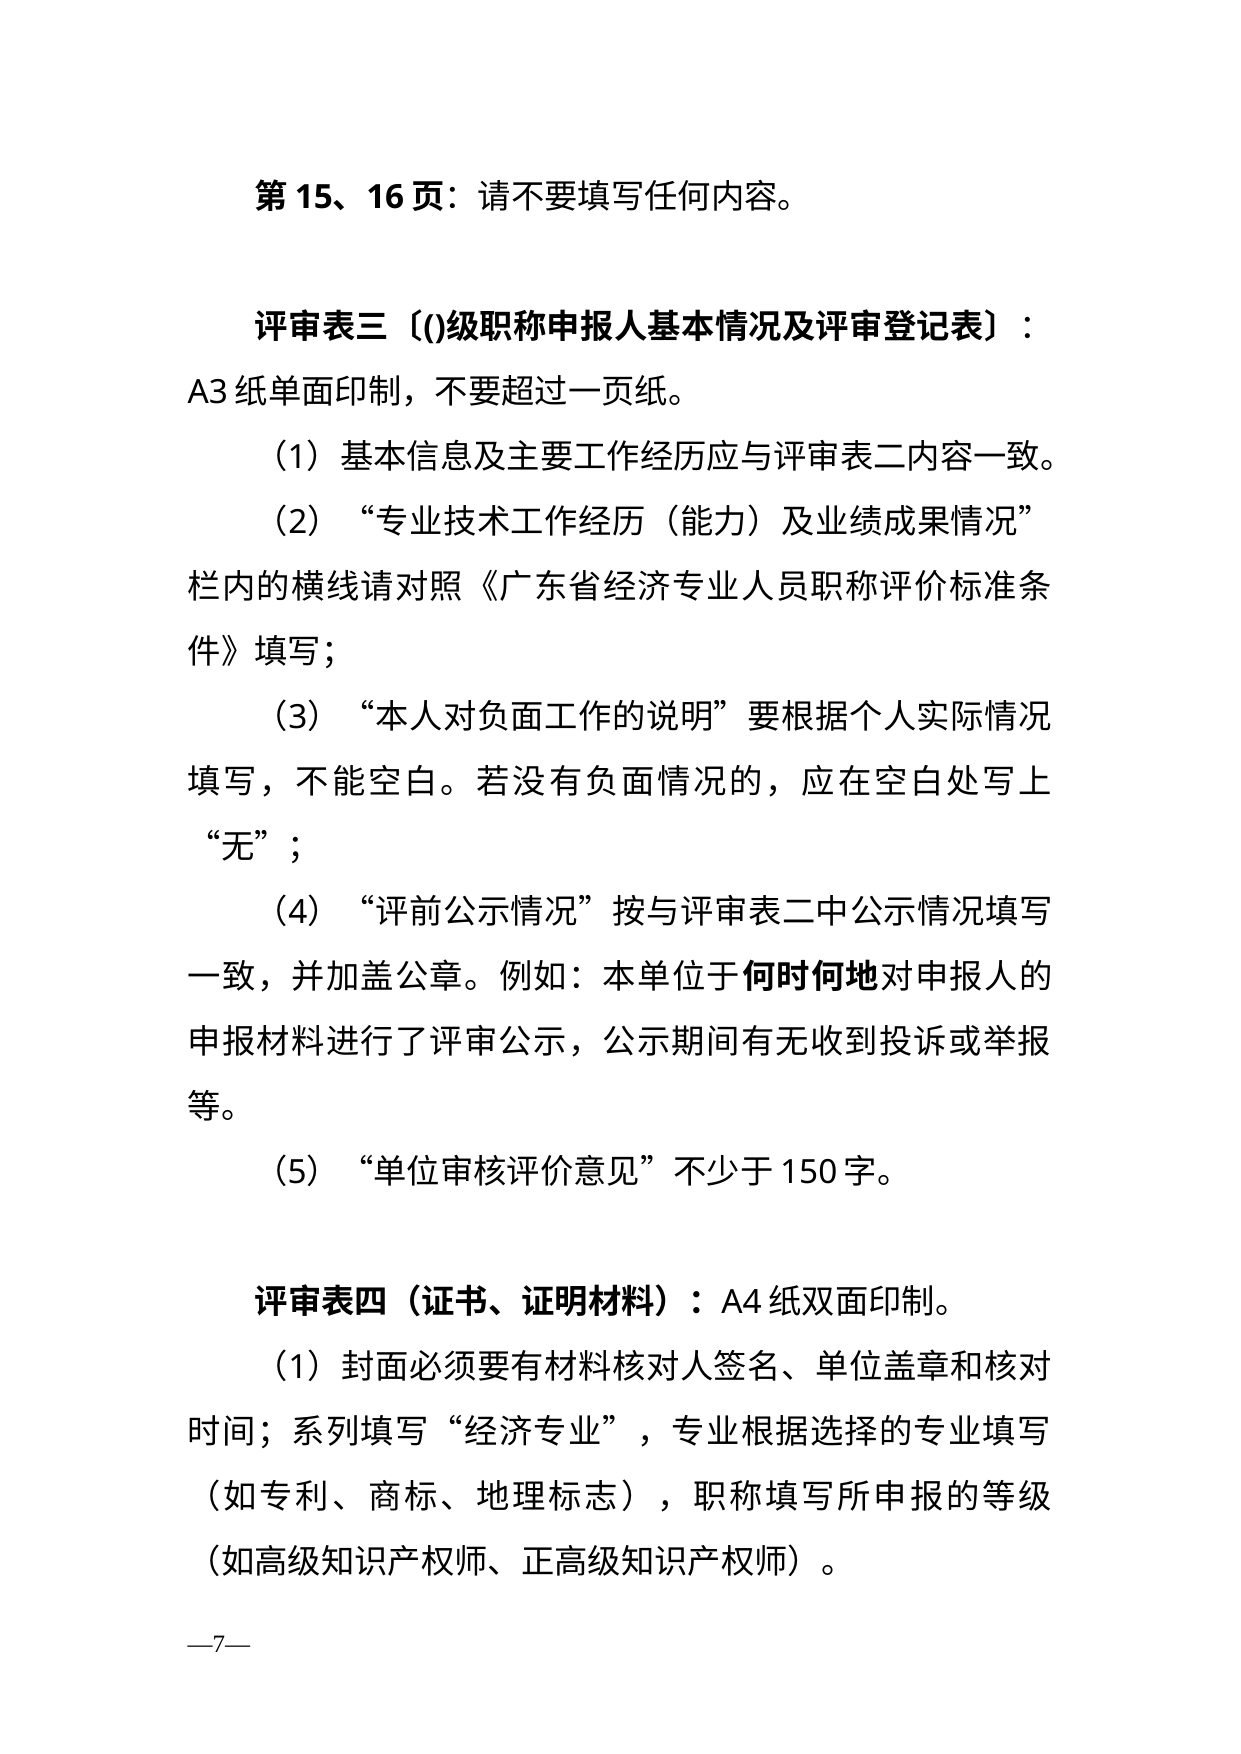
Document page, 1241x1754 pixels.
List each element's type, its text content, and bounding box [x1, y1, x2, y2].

text （3）“本人对负面工作的说明”要根据个人实际情况填写，不能空白。若没有负面情况的，应在空白处写上“无”； [187, 682, 1053, 877]
text 第15、16页：请不要填写任何内容。 [187, 162, 1053, 227]
text 评审表四（证书、证明材料）：A4纸双面印制。 [187, 1267, 1053, 1332]
text （1）封面必须要有材料核对人签名、单位盖章和核对时间；系列填写“经济专业”，专业根据选择的专业填写（如专利、商标、地理标志），职称填写所申报的等级（如高级知识产权师、正高级知识产权师）。 [187, 1332, 1053, 1592]
text 评审表三〔()级职称申报人基本情况及评审登记表〕：A3纸单面印制，不要超过一页纸。 [187, 292, 1053, 422]
text （4）“评前公示情况”按与评审表二中公示情况填写一致，并加盖公章。例如：本单位于何时何地对申报人的申报材料进行了评审公示，公示期间有无收到投诉或举报等。 [187, 877, 1053, 1137]
text （1）基本信息及主要工作经历应与评审表二内容一致。 [187, 422, 1053, 487]
text （2）“专业技术工作经历（能力）及业绩成果情况”栏内的横线请对照《广东省经济专业人员职称评价标准条件》填写； [187, 487, 1053, 682]
text （5）“单位审核评价意见”不少于150字。 [187, 1137, 1053, 1202]
